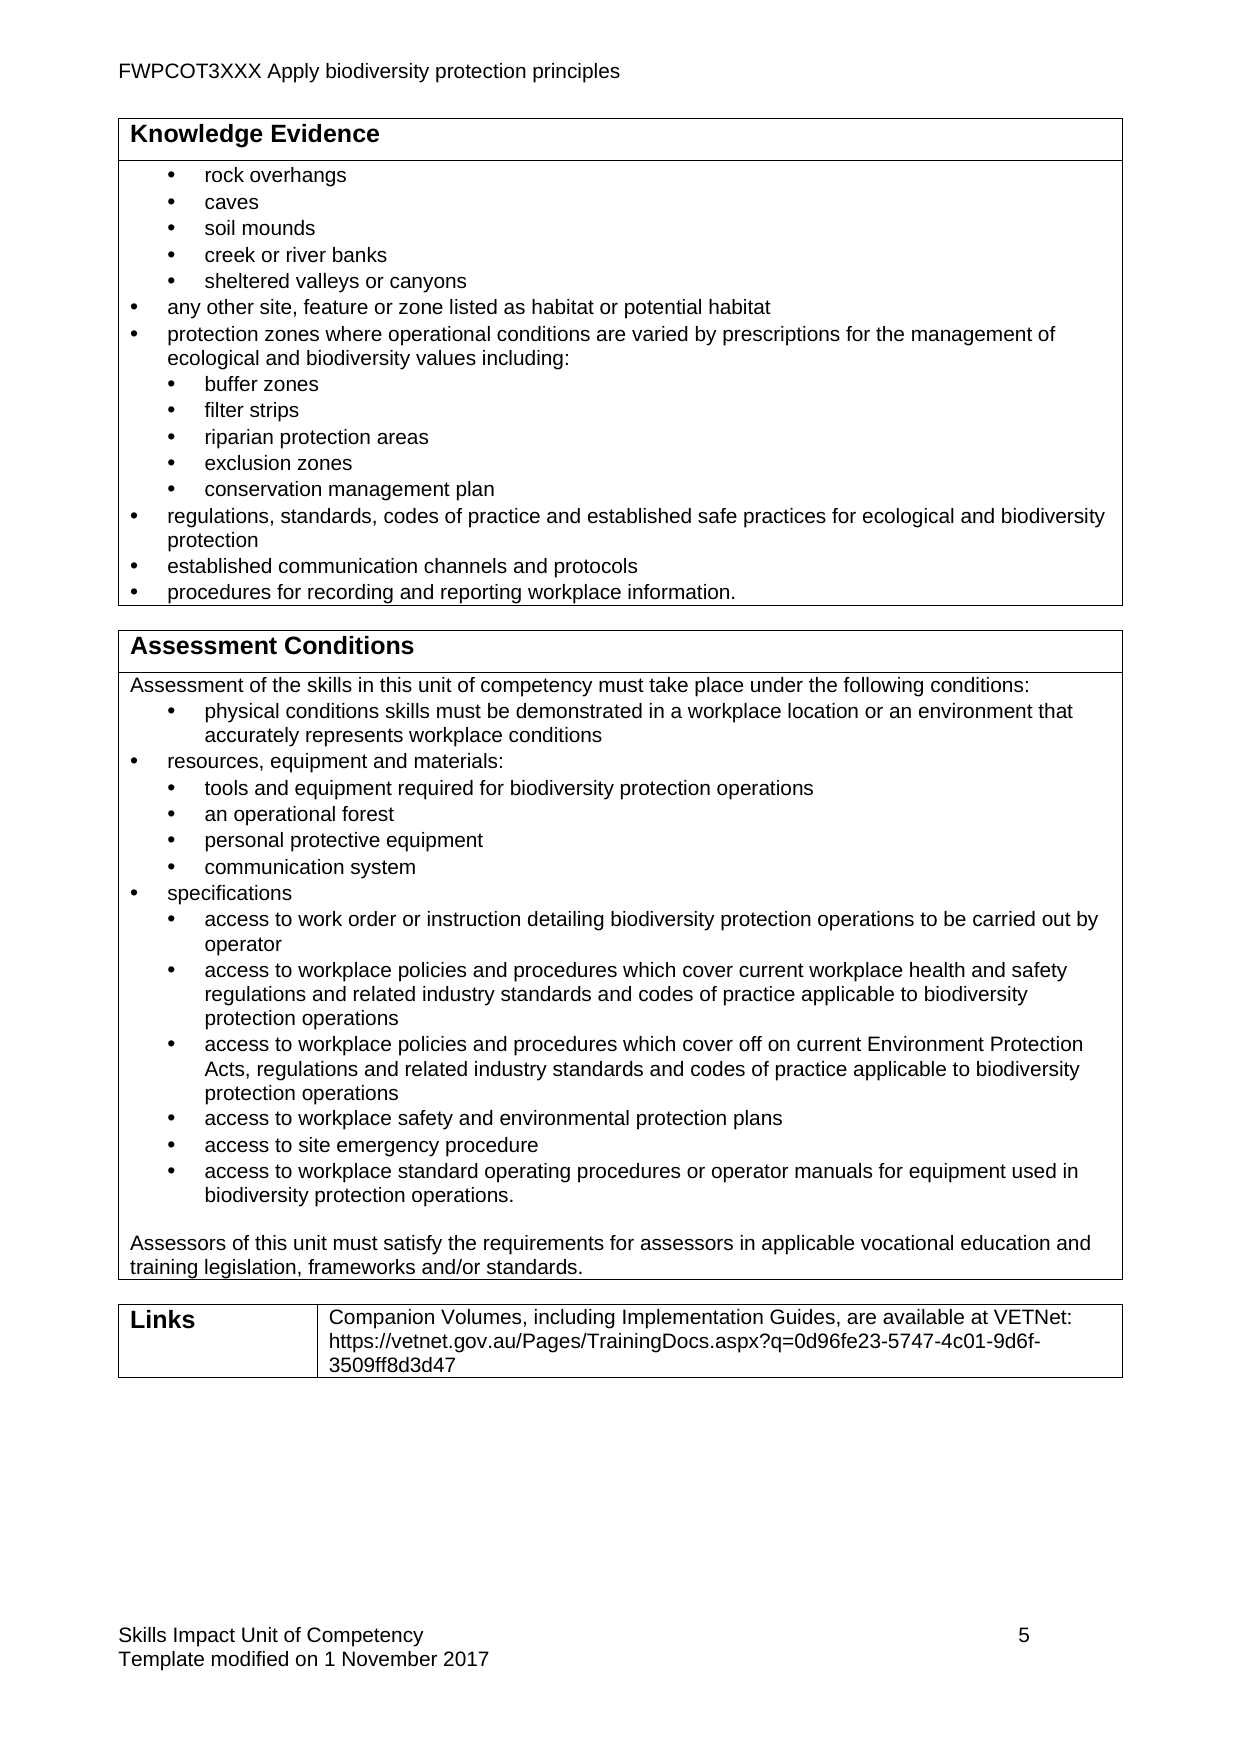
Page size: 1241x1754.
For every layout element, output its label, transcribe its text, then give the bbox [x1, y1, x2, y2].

table_header Assessment Conditions [119, 631, 1122, 672]
table_cell Assessment of the skills in this unit of competency must take place under the following conditions: physical conditions skills must be demonstrated in a workplace location or an environment that accurately represents workplace conditions resources, equipment and materials: tools and equipment required for biodiversity protection operations an operational forest personal protective equipment communication system specifications access to work order or instruction detailing biodiversity protection operations to be carried out by operator access to workplace policies and procedures which cover current workplace health and safety regulations and related industry standards and codes of practice applicable to biodiversity protection operations access to workplace policies and procedures which cover off on current Environment Protection Acts, regulations and related industry standards and codes of practice applicable to biodiversity protection operations access to workplace safety and environmental protection plans access to site emergency procedure access to workplace standard operating procedures or operator manuals for equipment used in biodiversity protection operations. Assessors of this unit must satisfy the requirements for assessors in applicable vocational education and training legislation, frameworks and/or standards. [119, 673, 1122, 1279]
table_header Knowledge Evidence [119, 119, 1122, 160]
table_header Companion Volumes, including Implementation Guides, are available at VETNet: https://vetnet.gov.au/Pages/TrainingDocs.aspx?q=0d96fe23-5747-4c01-9d6f-3509ff8d3d47 [318, 1305, 1122, 1377]
table_header Links [119, 1305, 317, 1377]
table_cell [119, 161, 1122, 605]
